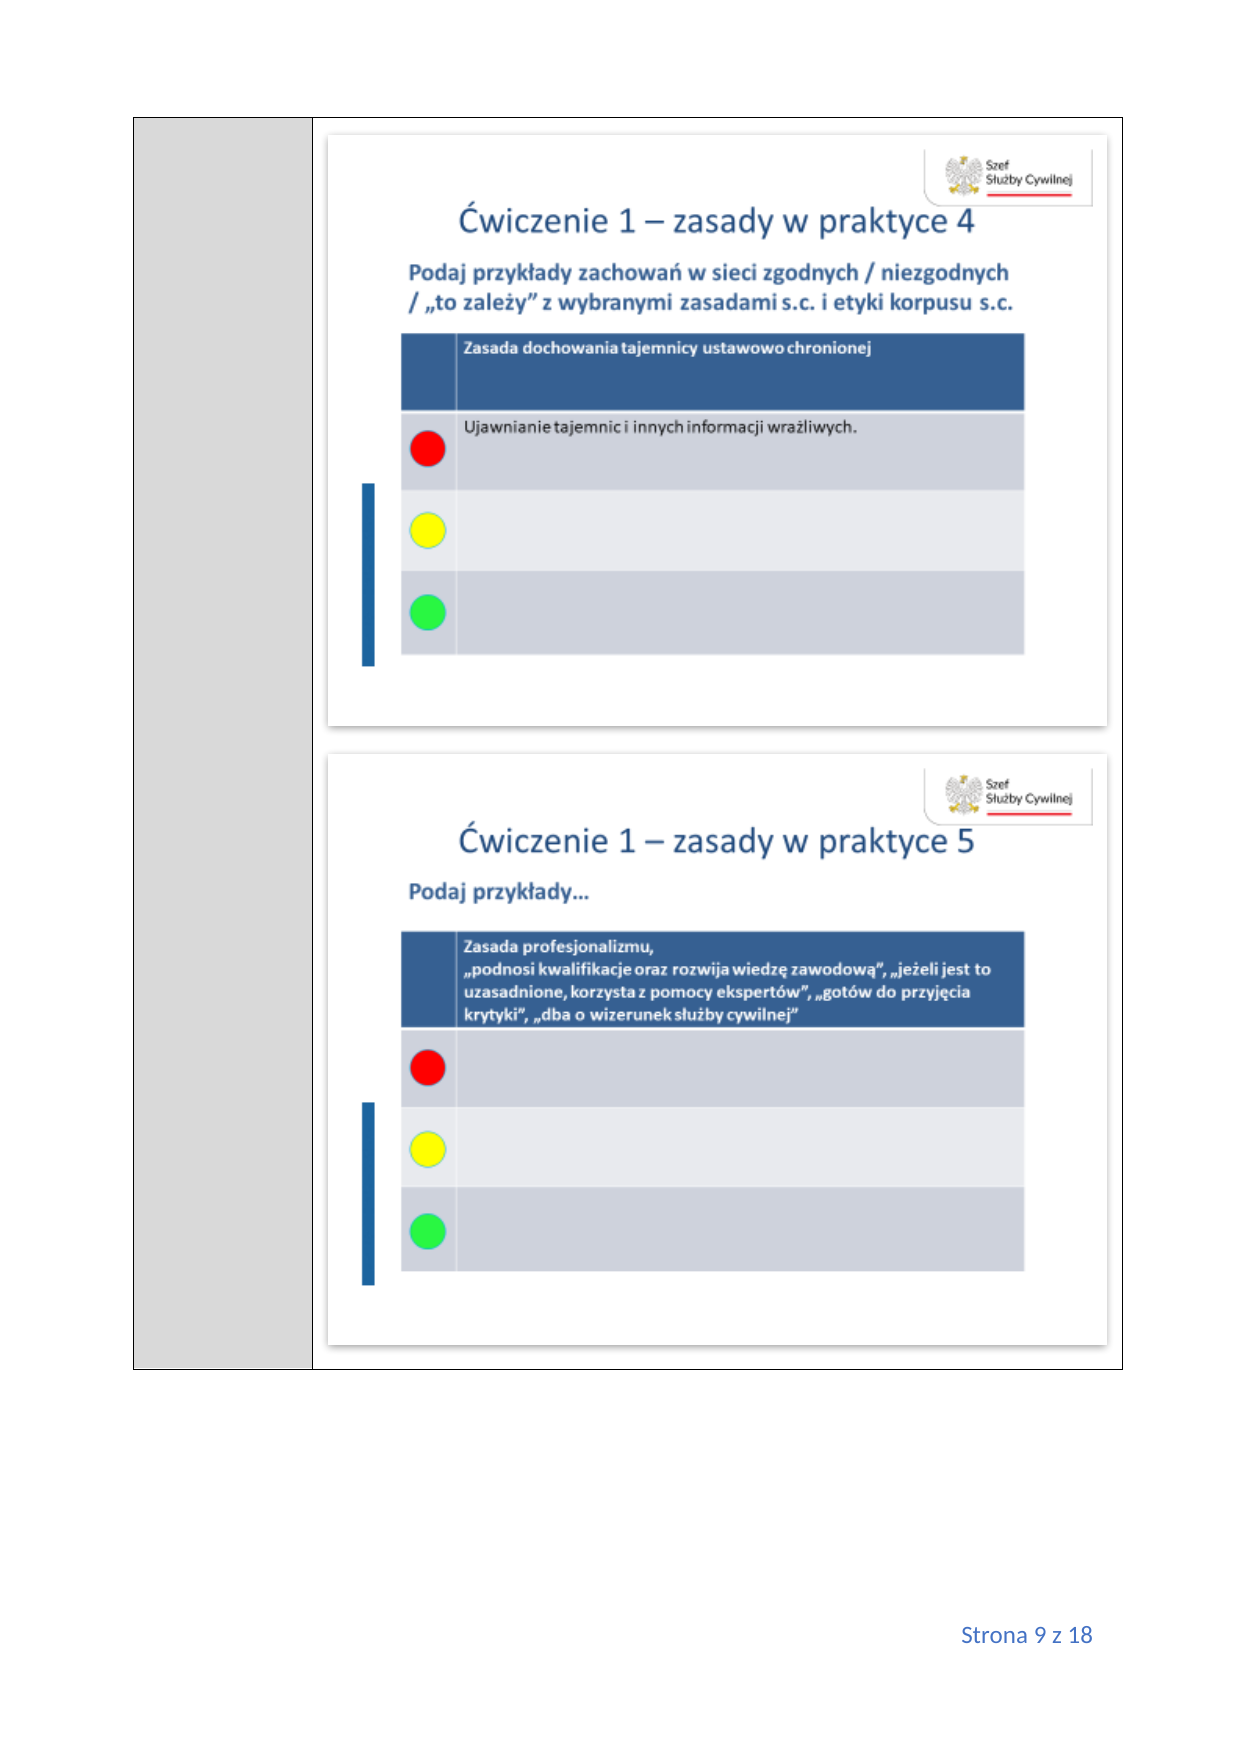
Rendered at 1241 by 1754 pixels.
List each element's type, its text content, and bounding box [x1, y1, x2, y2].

picture [343, 768, 1093, 1331]
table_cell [313, 118, 1122, 1368]
picture [343, 149, 1093, 712]
table_cell Opis [134, 118, 312, 1368]
